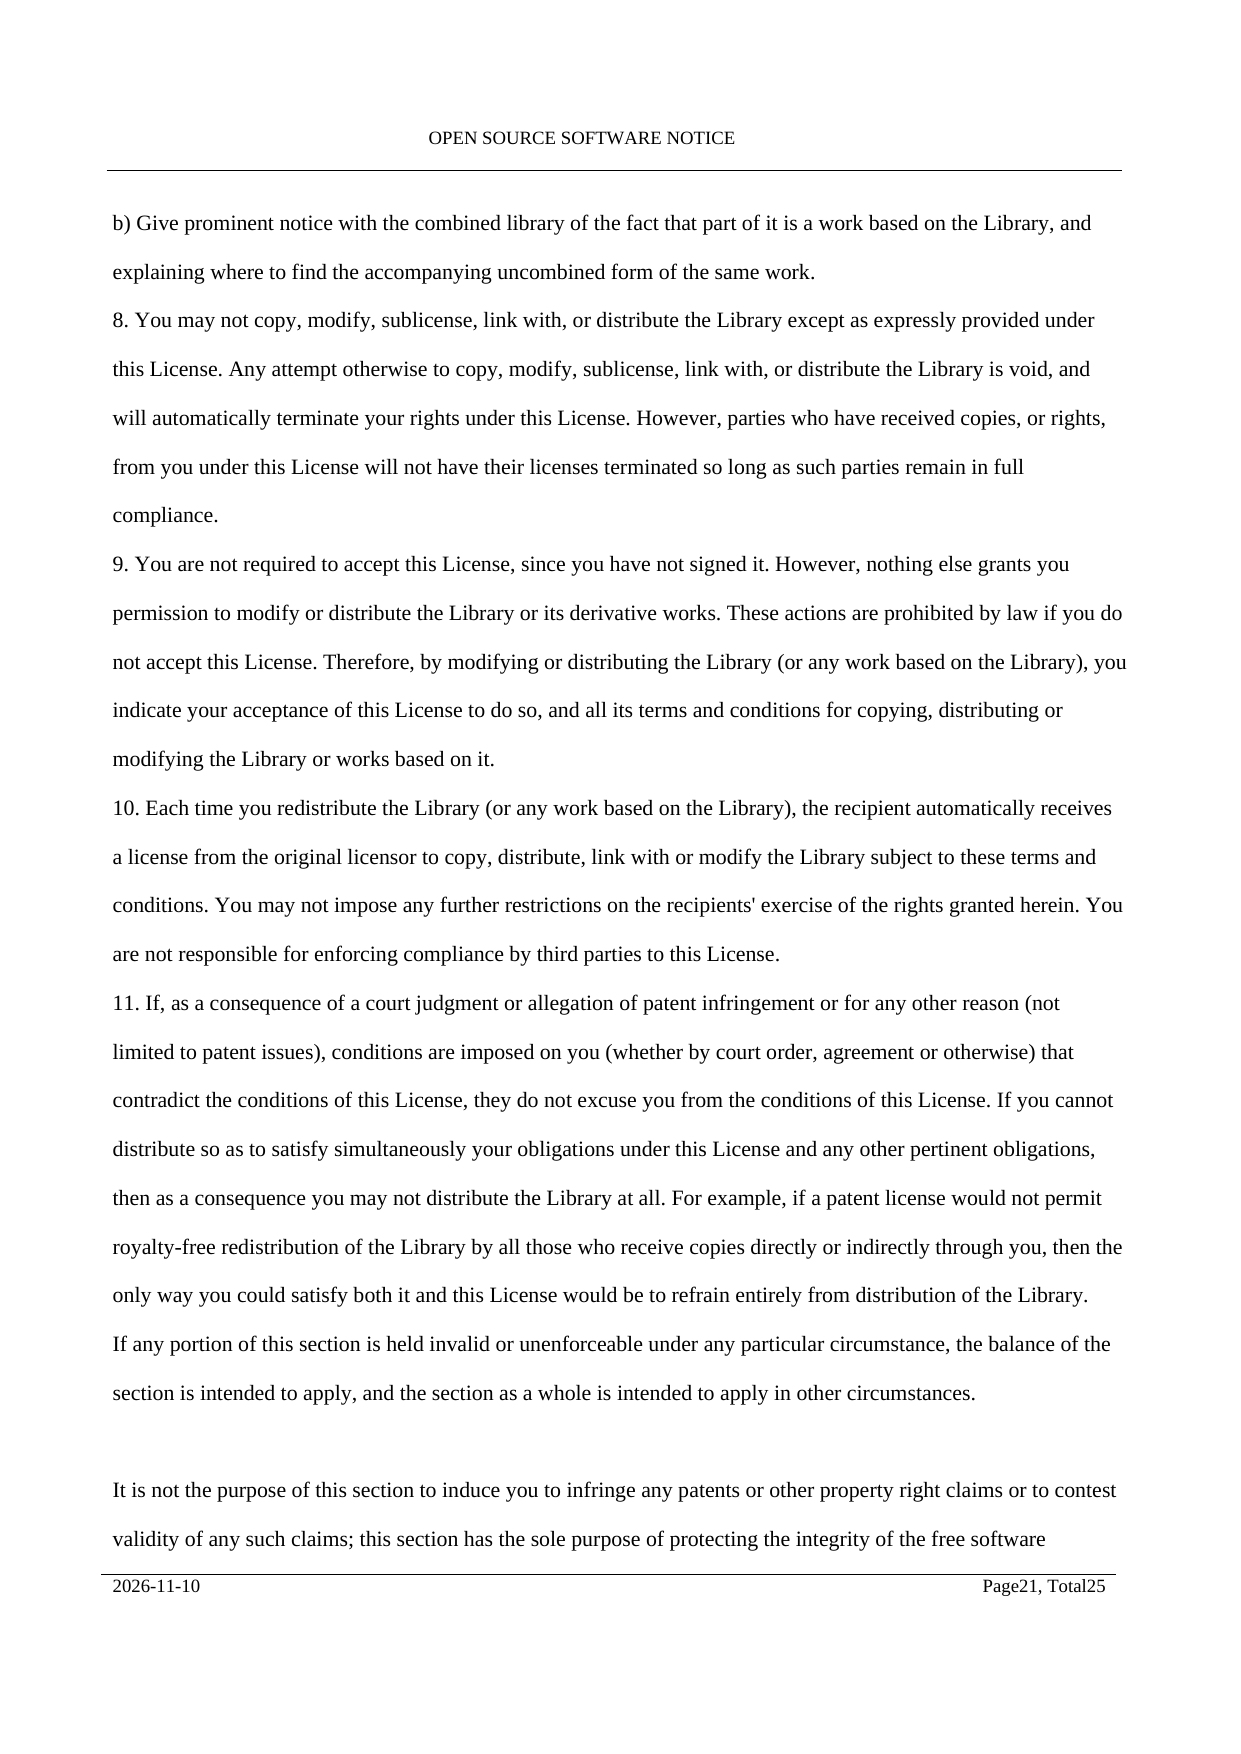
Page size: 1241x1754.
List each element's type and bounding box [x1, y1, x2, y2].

text [112, 206, 1128, 1555]
